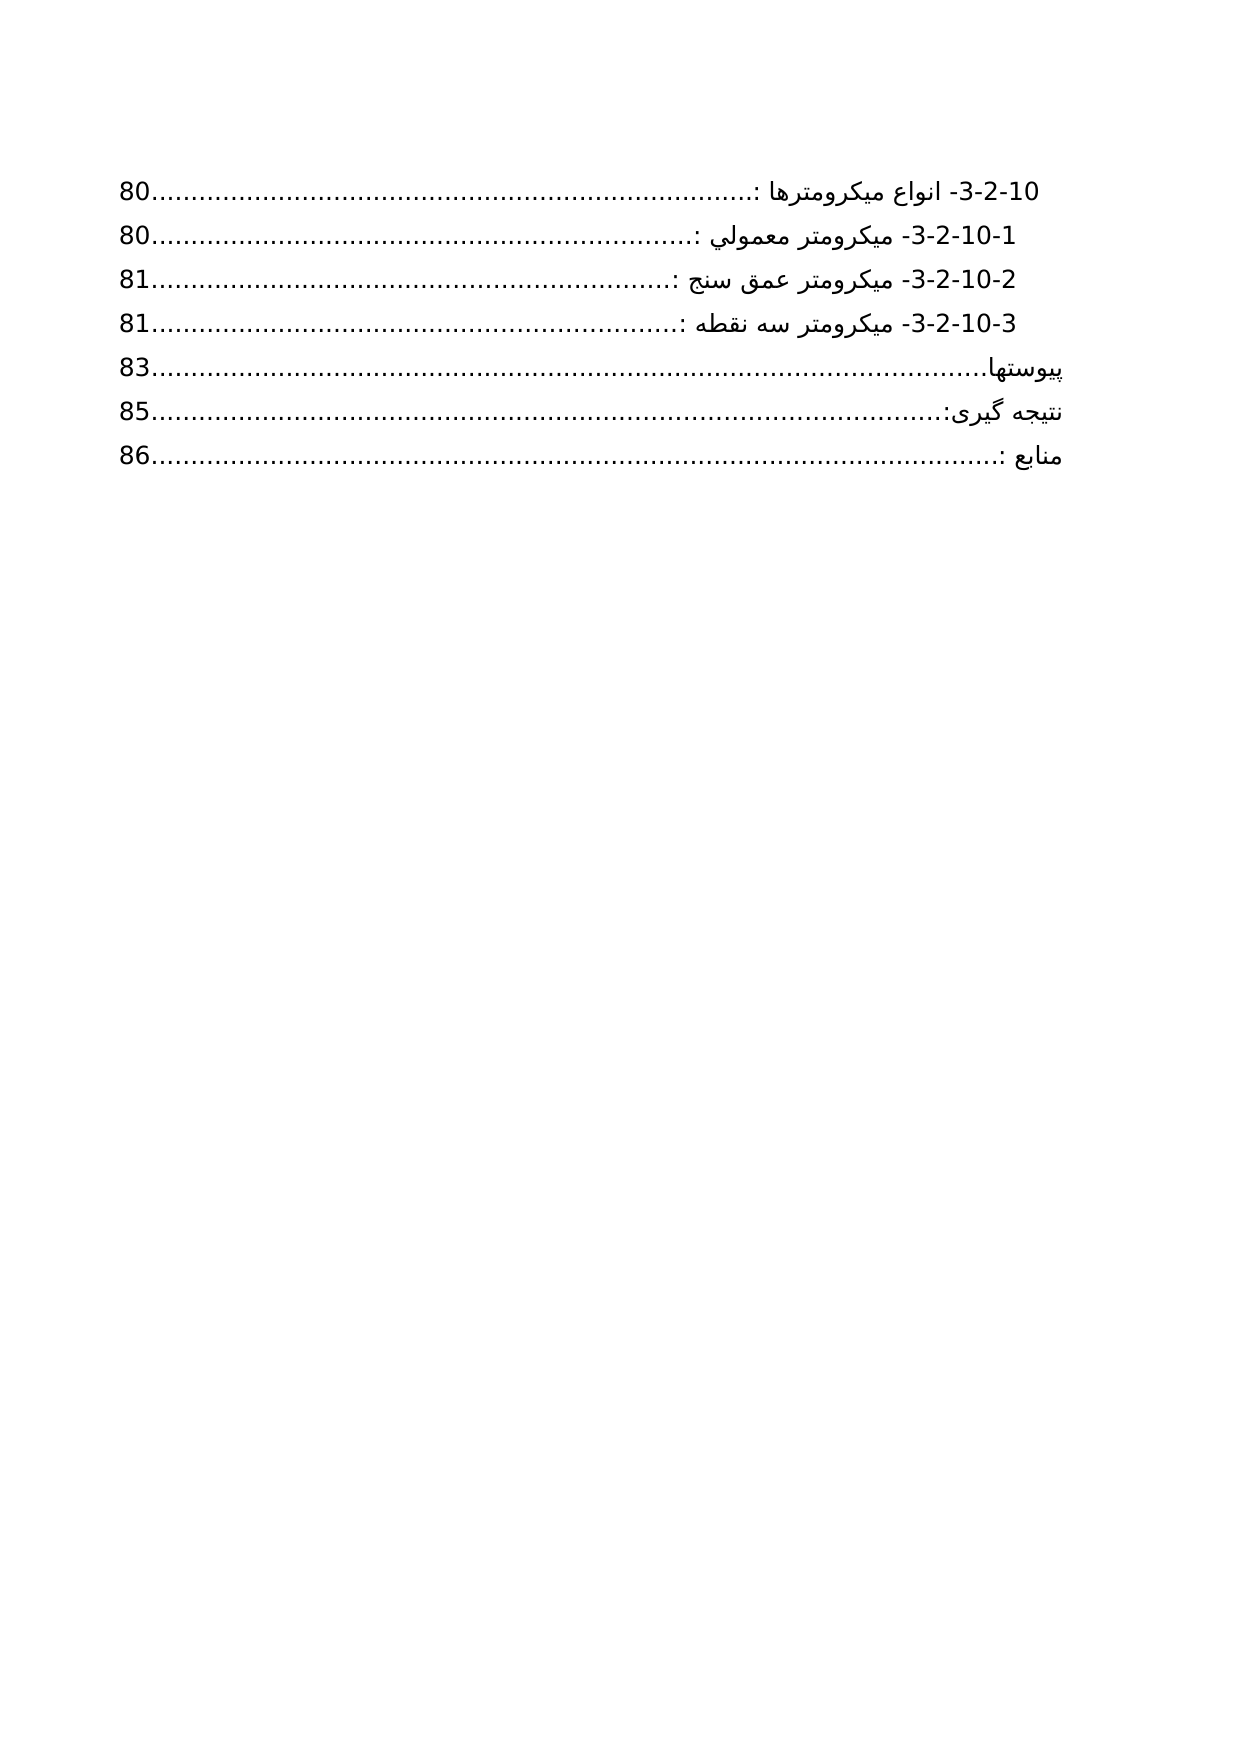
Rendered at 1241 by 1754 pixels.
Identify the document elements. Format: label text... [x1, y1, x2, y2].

text 3-2-10-1- ميكرومتر معمولي : 80 [118, 221, 1017, 250]
text 3-2-10-3- ميكرومتر سه نقطه : 81 [118, 309, 1017, 338]
text نتیجه گیری: 85 [118, 397, 1063, 426]
text 3-2-10-2- ميكرومتر عمق سنج : 81 [118, 265, 1017, 294]
text 3-2-10- انواع ميكرومترها : 80 [118, 177, 1040, 206]
text منابع : 86 [118, 441, 1063, 470]
text پیوستها 83 [118, 353, 1063, 382]
